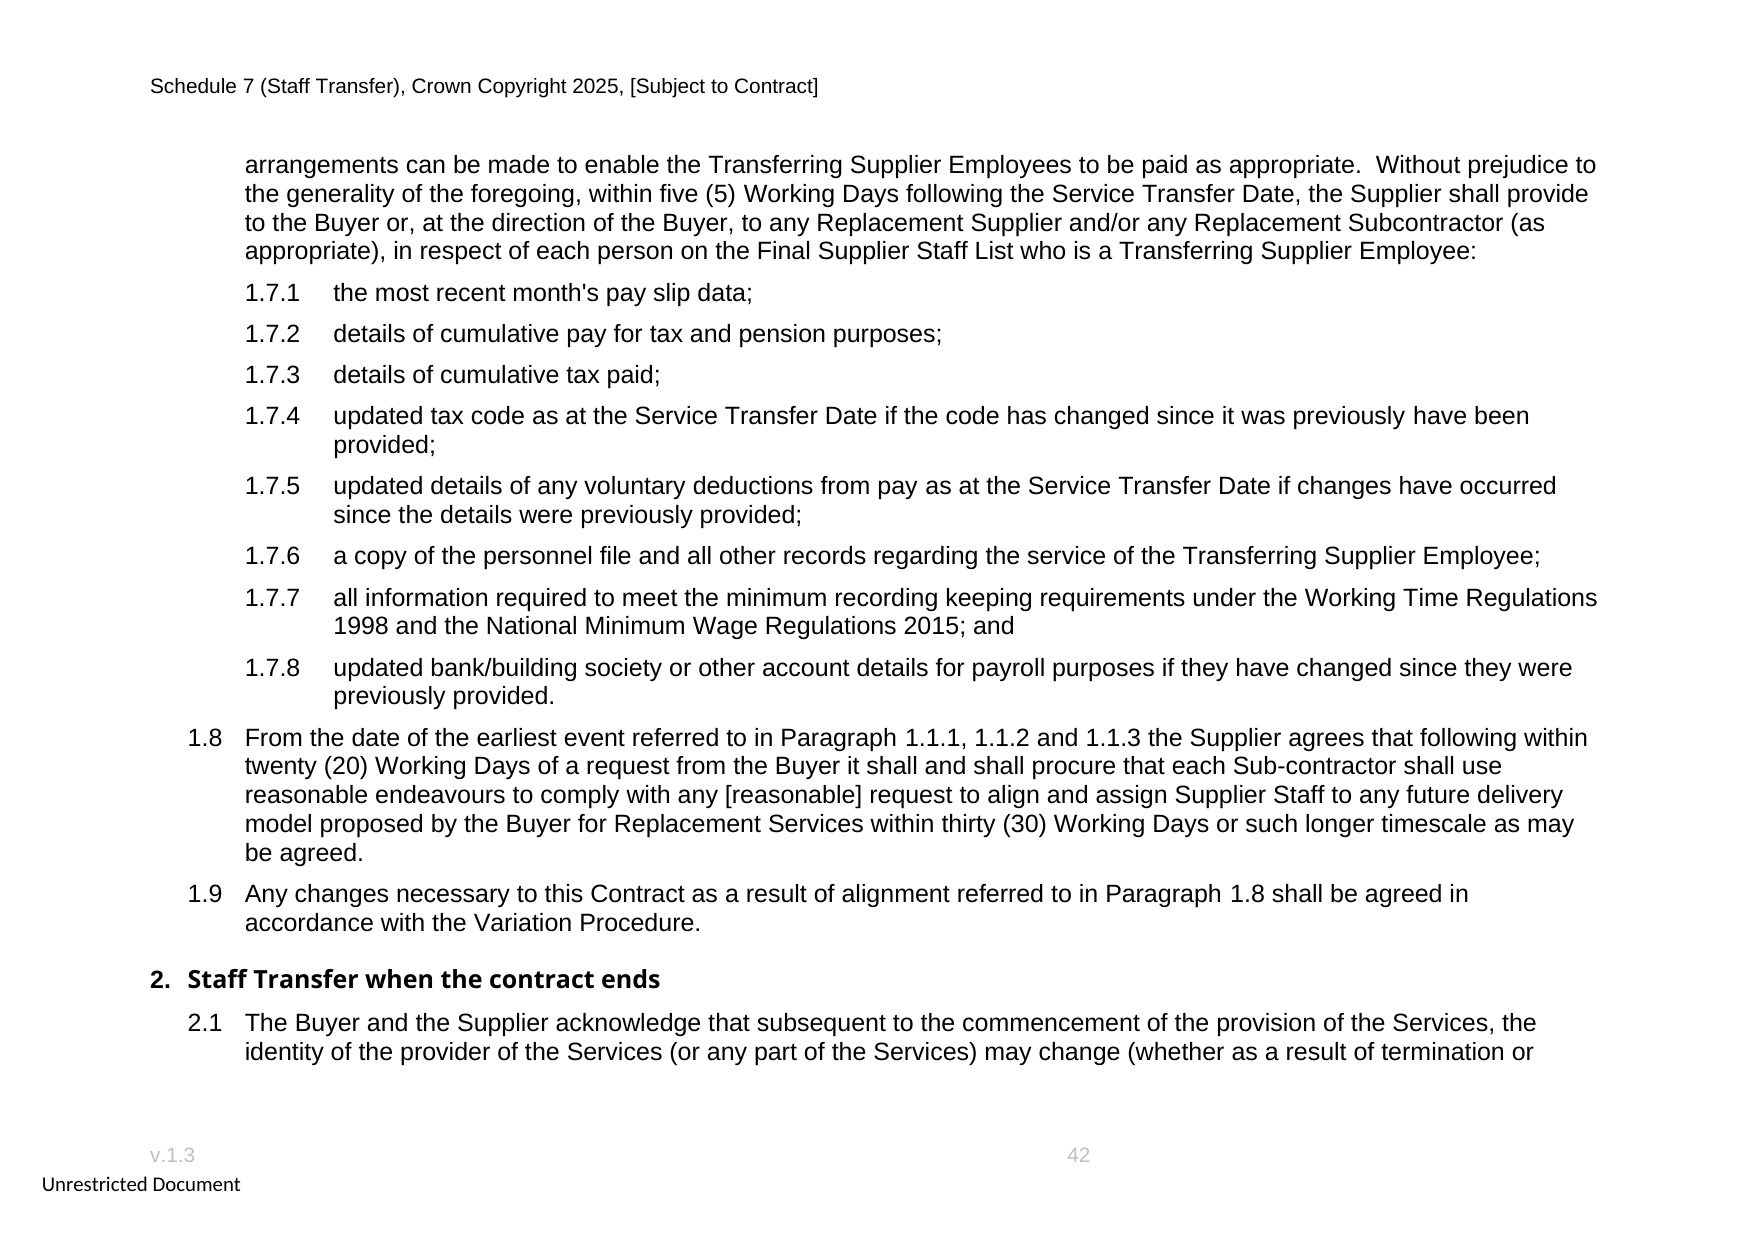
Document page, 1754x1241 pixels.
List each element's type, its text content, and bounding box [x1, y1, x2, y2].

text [187, 1008, 1604, 1065]
text From the date of the earliest event referred to in Paragraph 1.1.1, 1.1.2 and 1.1.3 the Supplier agrees that following within twenty (20) Working Days of a request from the Buyer it shall and shall procure that each Sub-contractor shall use reasonable endeavours to comply with any [reasonable] request to align and assign Supplier Staff to any future delivery model proposed by the Buyer for Replacement Services within thirty (30) Working Days or such longer timescale as may be agreed. [187, 722, 1604, 866]
subtitle Staff Transfer when the contract ends [150, 961, 1604, 995]
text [187, 150, 1604, 265]
text updated bank/building society or other account details for payroll purposes if they have changed since they were previously provided. [244, 652, 1604, 710]
text details of cumulative tax paid; [244, 360, 1604, 389]
text all information required to meet the minimum recording keeping requirements under the Working Time Regulations 1998 and the National Minimum Wage Regulations 2015; and [244, 582, 1604, 640]
text a copy of the personnel file and all other records regarding the service of the Transferring Supplier Employee; [244, 541, 1604, 570]
text tax code; [244, 401, 1604, 459]
text the most recent month's pay slip data; [244, 277, 1604, 306]
text updated details of any voluntary deductions from pay as at the Service Transfer Date if changes have occurred since the details were previously provided; [244, 471, 1604, 529]
text Any changes necessary to this Contract as a result of alignment referred to in Paragraph 1.8 shall be agreed in accordance with the Variation Procedure. [187, 879, 1604, 936]
text details of cumulative pay for tax and pension purposes; [244, 319, 1604, 347]
